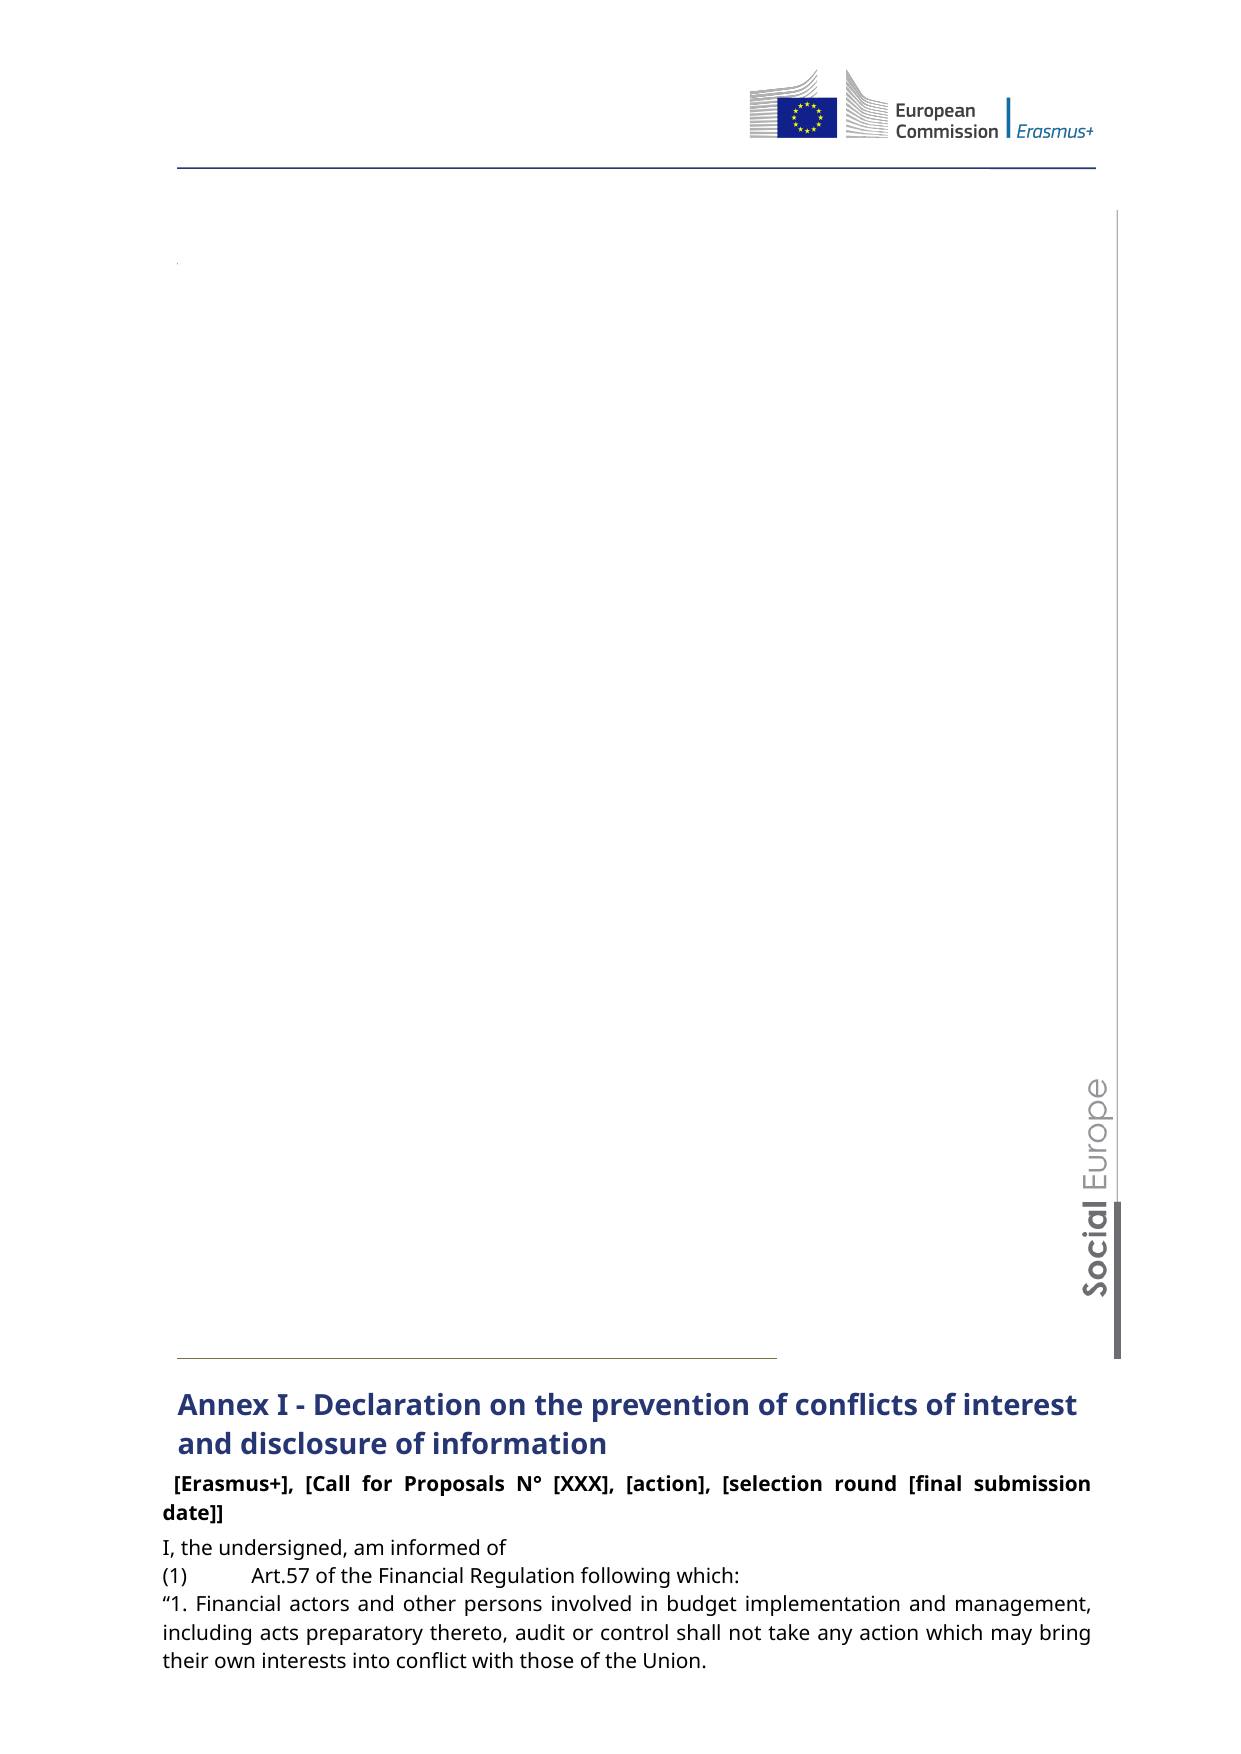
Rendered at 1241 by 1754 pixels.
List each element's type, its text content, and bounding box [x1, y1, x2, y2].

text [Erasmus+], [Call for Proposals N° [XXX], [action], [selection round [final submission date]] [162, 1469, 1092, 1526]
picture [177, 210, 1121, 1359]
text I, the undersigned, am informed of [162, 1533, 1092, 1561]
list Art.57 of the Financial Regulation following which: [162, 1561, 1092, 1589]
picture [749, 69, 1093, 142]
text “1. Financial actors and other persons involved in budget implementation and management, including acts preparatory thereto, audit or control shall not take any action which may bring their own interests into conflict with those of the Union. [162, 1589, 1092, 1675]
subtitle Annex I - Declaration on the prevention of conflicts of interest and disclosure of information [177, 1384, 1092, 1463]
